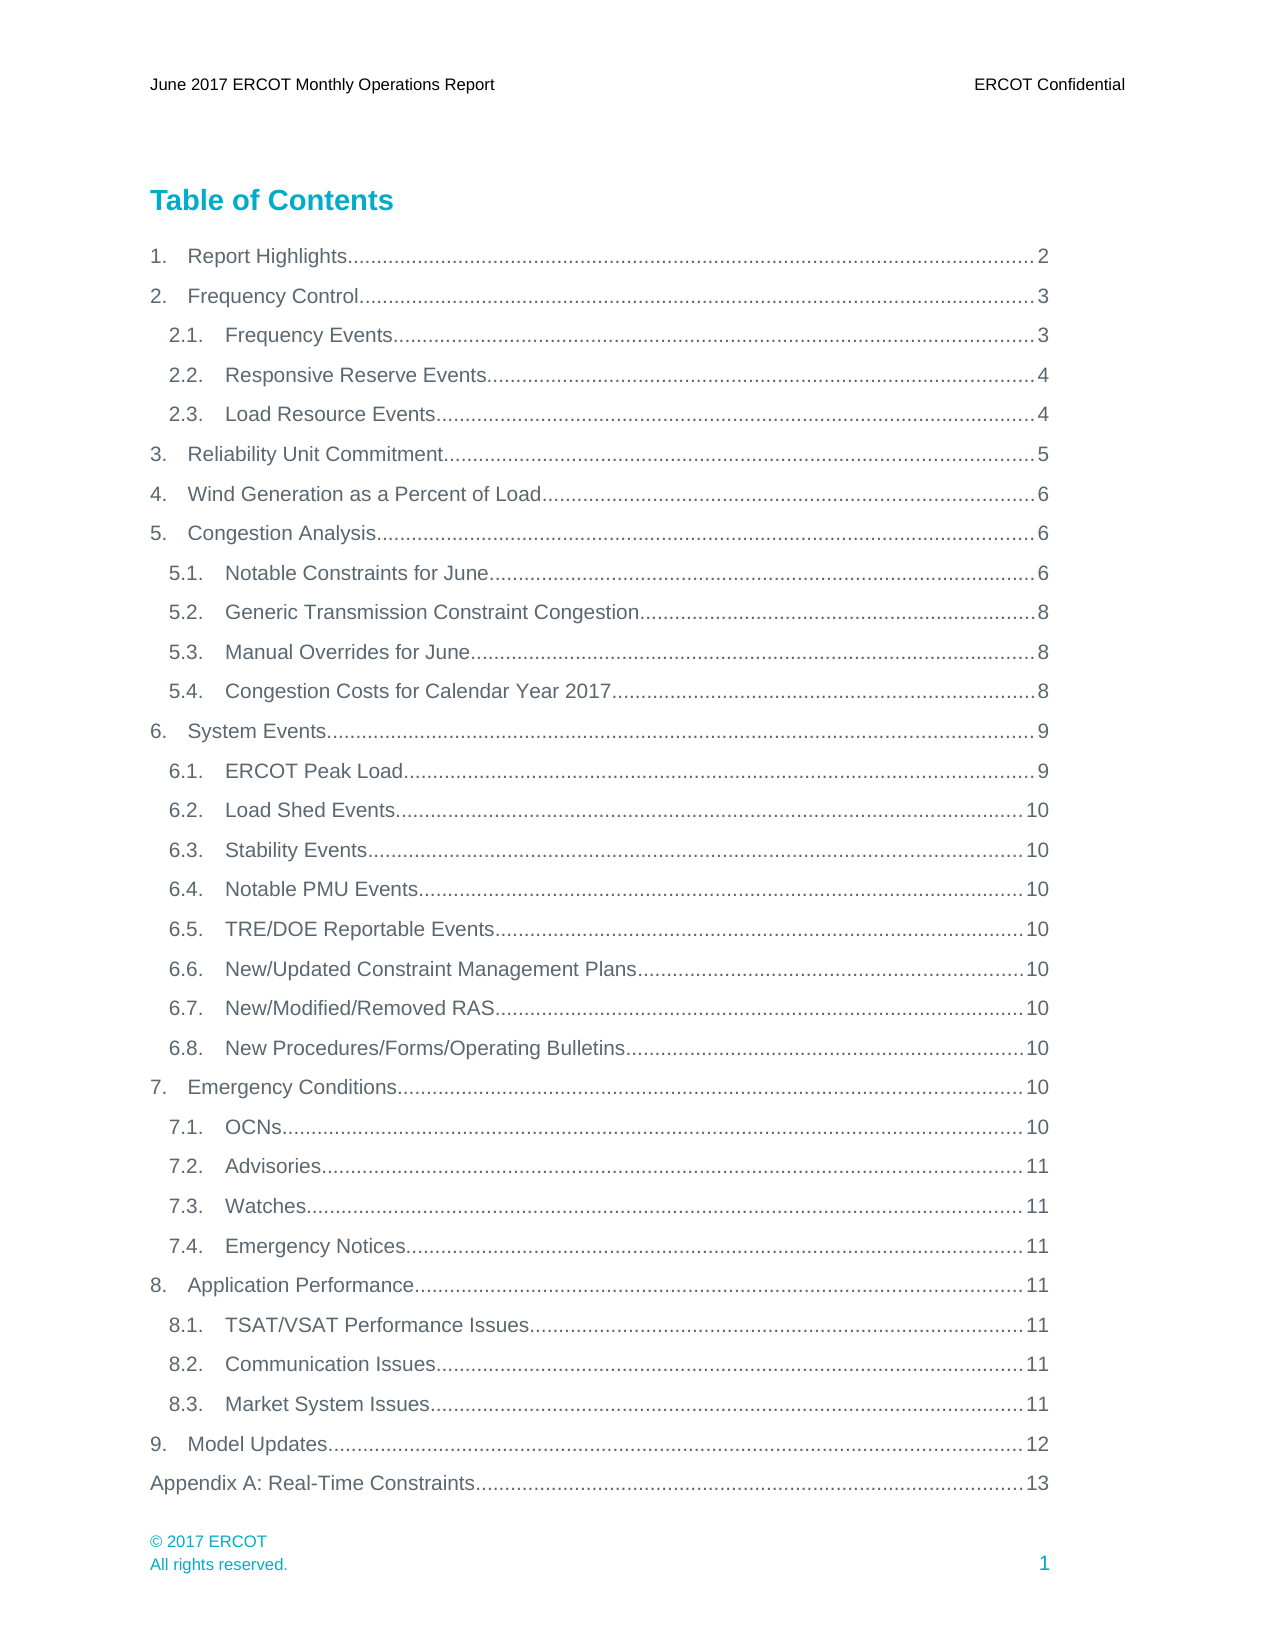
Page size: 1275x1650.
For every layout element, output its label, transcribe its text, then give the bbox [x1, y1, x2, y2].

text 6.6. New/Updated Constraint Management Plans 10 [169, 954, 1125, 981]
text 4. Wind Generation as a Percent of Load 6 [150, 479, 1125, 506]
text 6.8. New Procedures/Forms/Operating Bulletins 10 [169, 1033, 1125, 1061]
text 1. Report Highlights 2 [150, 242, 1125, 269]
text 6.1. ERCOT Peak Load 9 [169, 756, 1125, 783]
text 5.4. Congestion Costs for Calendar Year 2017 8 [169, 677, 1125, 704]
text 2.3. Load Resource Events 4 [169, 400, 1125, 427]
text 5.1. Notable Constraints for June 6 [169, 558, 1125, 586]
text 6. System Events 9 [150, 717, 1125, 744]
text 8. Application Performance 11 [150, 1271, 1125, 1298]
text 6.7. New/Modified/Removed RAS 10 [169, 994, 1125, 1021]
text 9. Model Updates 12 [150, 1429, 1125, 1456]
text 6.3. Stability Events 10 [169, 836, 1125, 863]
text 7. Emergency Conditions 10 [150, 1073, 1125, 1100]
text 8.1. TSAT/VSAT Performance Issues 11 [169, 1311, 1125, 1338]
text 2.2. Responsive Reserve Events 4 [169, 361, 1125, 388]
text 8.3. Market System Issues 11 [169, 1390, 1125, 1417]
text 6.4. Notable PMU Events 10 [169, 875, 1125, 902]
text 6.5. TRE/DOE Reportable Events 10 [169, 915, 1125, 942]
text 6.2. Load Shed Events 10 [169, 796, 1125, 823]
text 5.2. Generic Transmission Constraint Congestion 8 [169, 598, 1125, 625]
text 8.2. Communication Issues 11 [169, 1350, 1125, 1377]
text 2. Frequency Control 3 [150, 281, 1125, 308]
text Appendix A: Real-Time Constraints 13 [150, 1469, 1125, 1496]
text 7.2. Advisories 11 [169, 1152, 1125, 1179]
text 3. Reliability Unit Commitment 5 [150, 440, 1125, 467]
text 7.3. Watches 11 [169, 1192, 1125, 1219]
text 5.3. Manual Overrides for June 8 [169, 638, 1125, 665]
text 7.1. OCNs 10 [169, 1113, 1125, 1140]
text 5. Congestion Analysis 6 [150, 519, 1125, 546]
text 7.4. Emergency Notices 11 [169, 1231, 1125, 1258]
text Table of Contents [150, 183, 1125, 217]
text 2.1. Frequency Events 3 [169, 321, 1125, 348]
